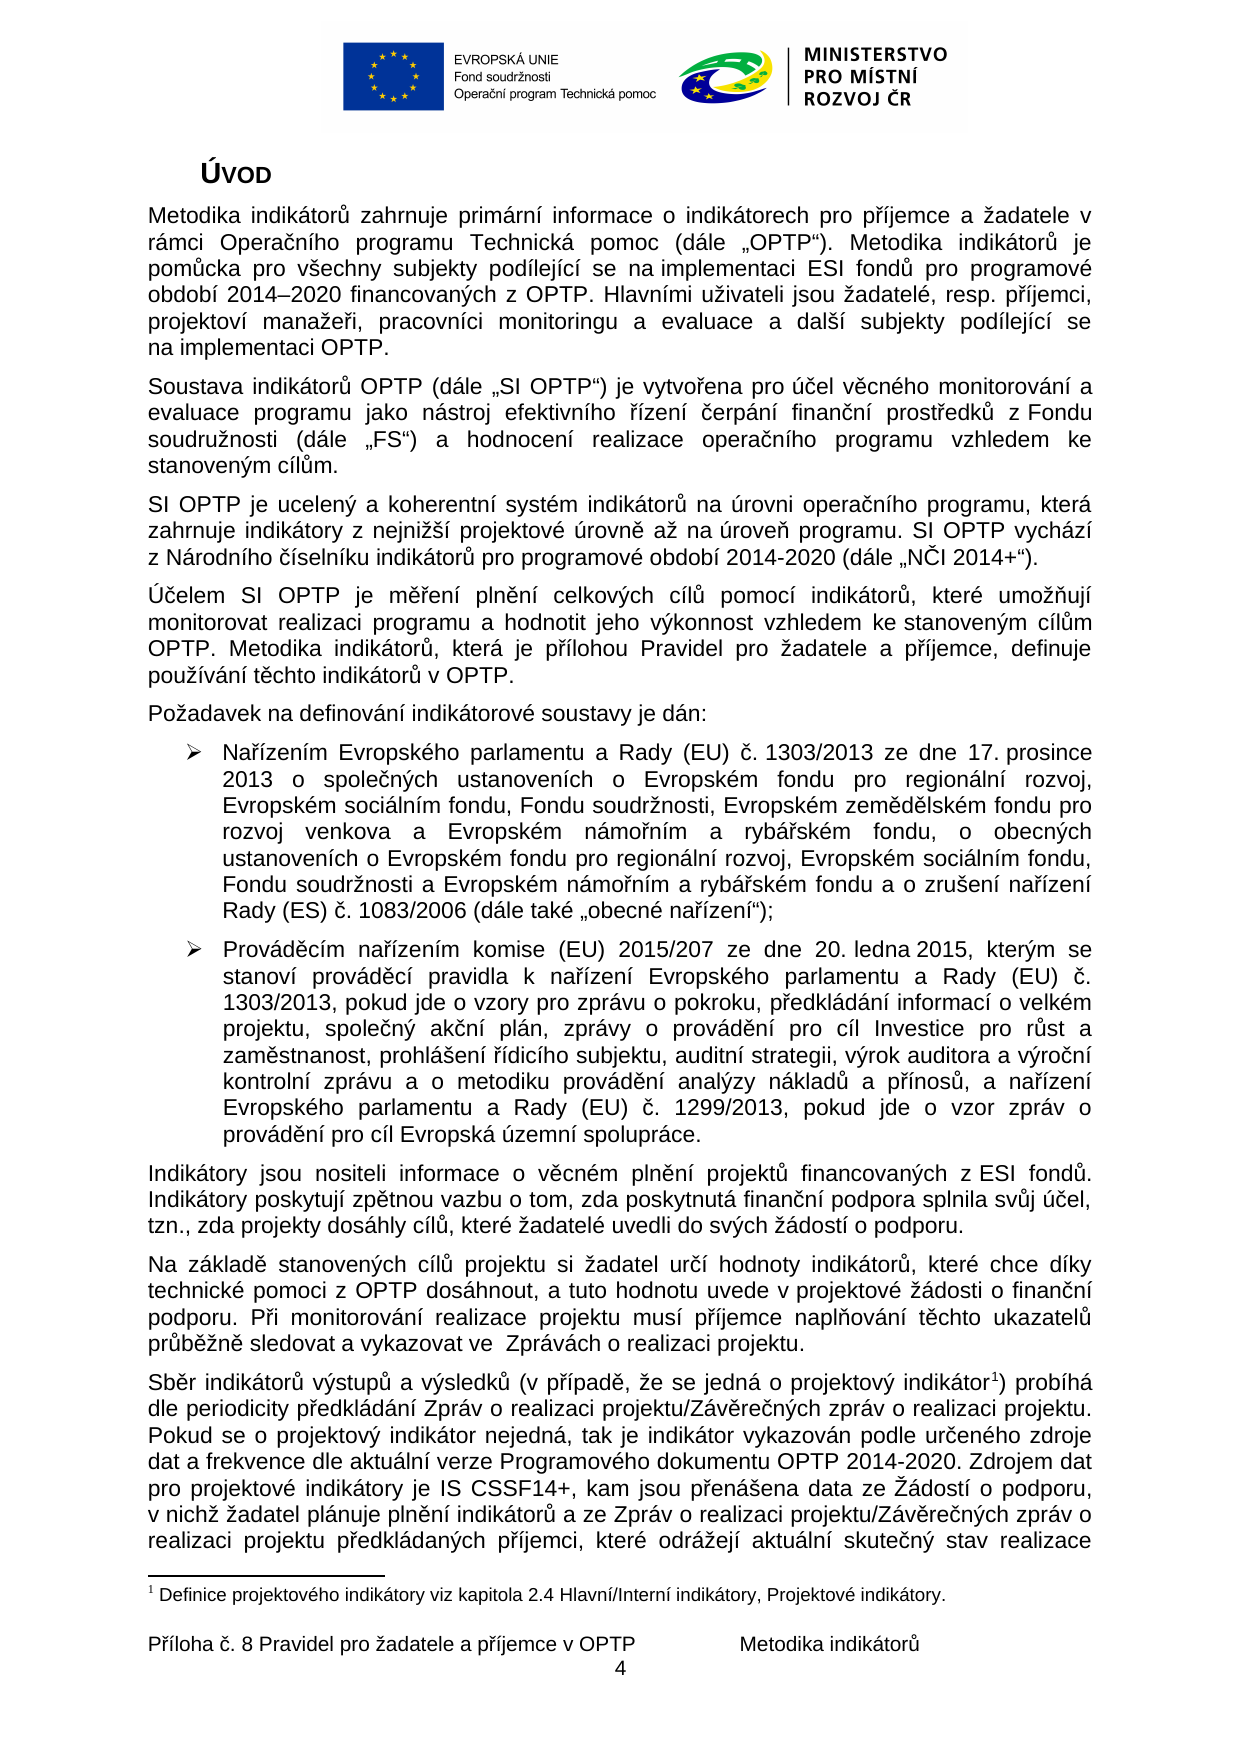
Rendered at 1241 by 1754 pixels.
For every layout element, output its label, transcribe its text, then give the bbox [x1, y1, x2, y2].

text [148, 1369, 1092, 1553]
text Účelem SI OPTP je měření plnění celkových cílů pomocí indikátorů, které umožňují monitorovat realizaci programu a hodnotit jeho výkonnost vzhledem ke stanoveným cílům OPTP. Metodika indikátorů, která je přílohou Pravidel pro žadatele a příjemce, definuje používání těchto indikátorů v OPTP. [148, 582, 1092, 688]
text Indikátory jsou nositeli informace o věcném plnění projektů financovaných z ESI fondů. Indikátory poskytují zpětnou vazbu o tom, zda poskytnutá finanční podpora splnila svůj účel, tzn., zda projekty dosáhly cílů, které žadatelé uvedli do svých žádostí o podporu. [148, 1159, 1092, 1239]
picture [321, 21, 969, 133]
list Nařízením Evropského parlamentu a Rady (EU) č. 1303/2013 ze dne 17. prosince 2013 o společných ustanoveních o Evropském fondu pro regionální rozvoj, Evropském sociálním fondu, Fondu soudržnosti, Evropském zemědělském fondu pro rozvoj venkova a Evropském námořním a rybářském fondu, o obecných ustanoveních o Evropském fondu pro regionální rozvoj, Evropském sociálním fondu, Fondu soudržnosti a Evropském námořním a rybářském fondu a o zrušení nařízení Rady (ES) č. 1083/2006 (dále také „obecné nařízení“); [185, 739, 1092, 924]
list Prováděcím nařízením komise (EU) 2015/207 ze dne 20. ledna 2015, kterým se stanoví prováděcí pravidla k nařízení Evropského parlamentu a Rady (EU) č. 1303/2013, pokud jde o vzory pro zprávu o pokroku, předkládání informací o velkém projektu, společný akční plán, zprávy o provádění pro cíl Investice pro růst a zaměstnanost, prohlášení řídicího subjektu, auditní strategii, výrok auditora a výroční kontrolní zprávu a o metodiku provádění analýzy nákladů a přínosů, a nařízení Evropského parlamentu a Rady (EU) č. 1299/2013, pokud jde o vzor zpráv o provádění pro cíl Evropská územní spolupráce. [185, 936, 1092, 1147]
text Na základě stanovených cílů projektu si žadatel určí hodnoty indikátorů, které chce díky technické pomoci z OPTP dosáhnout, a tuto hodnotu uvede v projektové žádosti o finanční podporu. Při monitorování realizace projektu musí příjemce naplňování těchto ukazatelů průběžně sledovat a vykazovat ve Zprávách o realizaci projektu. [148, 1251, 1092, 1357]
text Metodika indikátorů zahrnuje primární informace o indikátorech pro příjemce a žadatele v rámci Operačního programu Technická pomoc (dále „OPTP“). Metodika indikátorů je pomůcka pro všechny subjekty podílející se na implementaci ESI fondů pro programové období 2014–2020 financovaných z OPTP. Hlavními uživateli jsou žadatelé, resp. příjemci, projektoví manažeři, pracovníci monitoringu a evaluace a další subjekty podílející se na implementaci OPTP. [148, 202, 1092, 361]
text SI OPTP je ucelený a koherentní systém indikátorů na úrovni operačního programu, která zahrnuje indikátory z nejnižší projektové úrovně až na úroveň programu. SI OPTP vychází z Národního číselníku indikátorů pro programové období 2014-2020 (dále „NČI 2014+“). [148, 491, 1092, 570]
text Požadavek na definování indikátorové soustavy je dán: [148, 700, 1092, 727]
text Soustava indikátorů OPTP (dále „SI OPTP“) je vytvořena pro účel věcného monitorování a evaluace programu jako nástroj efektivního řízení čerpání finanční prostředků z Fondu soudružnosti (dále „FS“) a hodnocení realizace operačního programu vzhledem ke stanoveným cílům. [148, 373, 1092, 478]
text Úvod [192, 156, 1092, 190]
